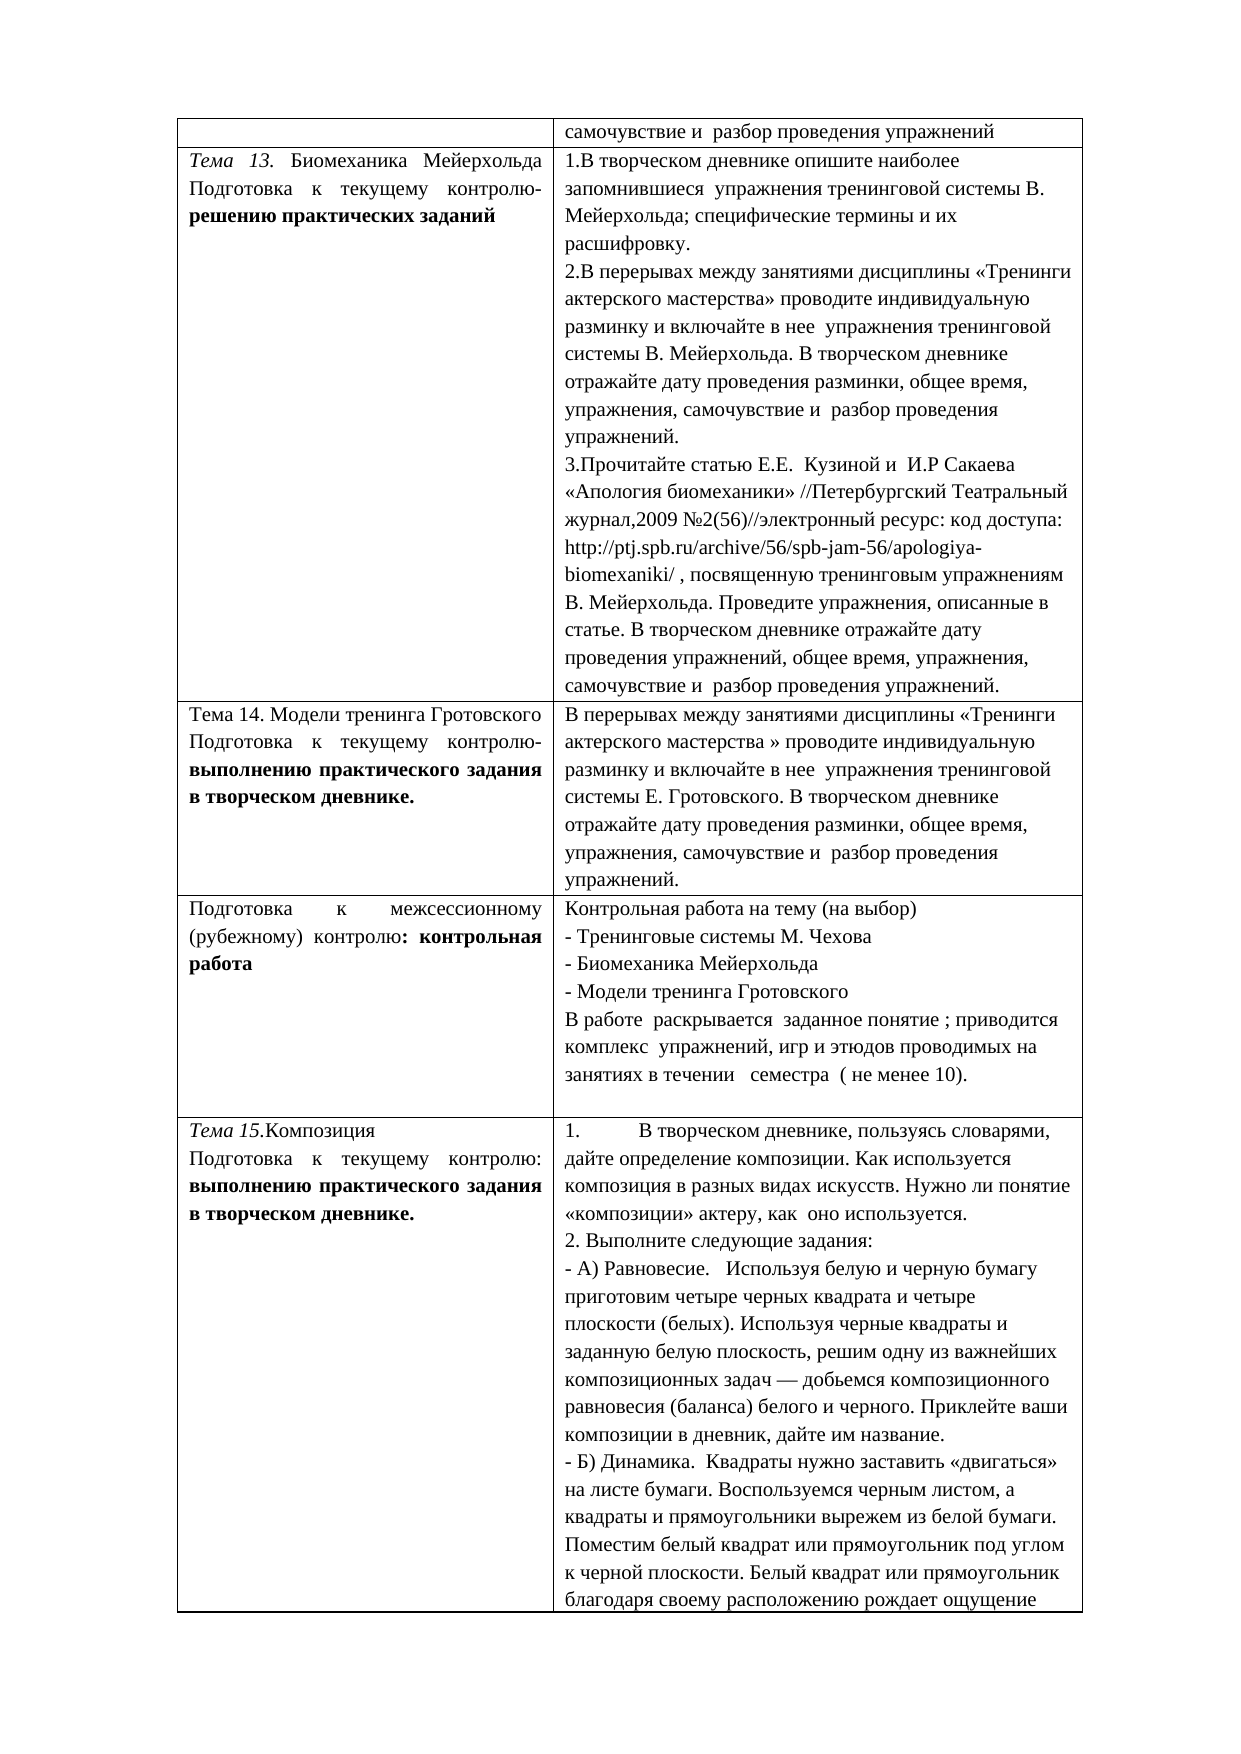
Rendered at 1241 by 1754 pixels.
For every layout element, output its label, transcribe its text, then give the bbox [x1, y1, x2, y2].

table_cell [178, 119, 553, 147]
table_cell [554, 1118, 1082, 1611]
table_cell Контрольная работа на тему (на выбор) - Тренинговые системы М. Чехова - Биомеханика Мейерхольда - Модели тренинга Гротовского В работе раскрывается заданное понятие ; приводится комплекс упражнений, игр и этюдов проводимых на занятиях в течении семестра ( не менее 10). [554, 896, 1082, 1117]
table_cell 1.В творческом дневнике опишите наиболее запомнившиеся упражнения тренинговой системы В. Мейерхольда; специфические термины и их расшифровку. 2.В перерывах между занятиями дисциплины «Тренинги актерского мастерства» проводите индивидуальную разминку и включайте в нее упражнения тренинговой системы В. Мейерхольда. В творческом дневнике отражайте дату проведения разминки, общее время, упражнения, самочувствие и разбор проведения упражнений. 3.Прочитайте статью Е.Е. Кузиной и И.Р Сакаева «Апология биомеханики» //Петербургский Театральный журнал,2009 №2(56)//электронный ресурс: код доступа: http://ptj.spb.ru/archive/56/spb-jam-56/apologiya-biomexaniki/ , посвященную тренинговым упражнениям В. Мейерхольда. Проведите упражнения, описанные в статье. В творческом дневнике отражайте дату проведения упражнений, общее время, упражнения, самочувствие и разбор проведения упражнений. [554, 148, 1082, 701]
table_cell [178, 1118, 553, 1611]
table_cell Тема 14. Модели тренинга Гротовского Подготовка к текущему контролю- выполнению практического задания в творческом дневнике. [178, 702, 553, 895]
table_cell Тема 13. Биомеханика Мейерхольда Подготовка к текущему контролю- решению практических заданий [178, 148, 553, 701]
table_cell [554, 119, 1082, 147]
table_cell В перерывах между занятиями дисциплины «Тренинги актерского мастерства » проводите индивидуальную разминку и включайте в нее упражнения тренинговой системы Е. Гротовского. В творческом дневнике отражайте дату проведения разминки, общее время, упражнения, самочувствие и разбор проведения упражнений. [554, 702, 1082, 895]
table_cell Подготовка к межсессионному (рубежному) контролю: контрольная работа [178, 896, 553, 1117]
